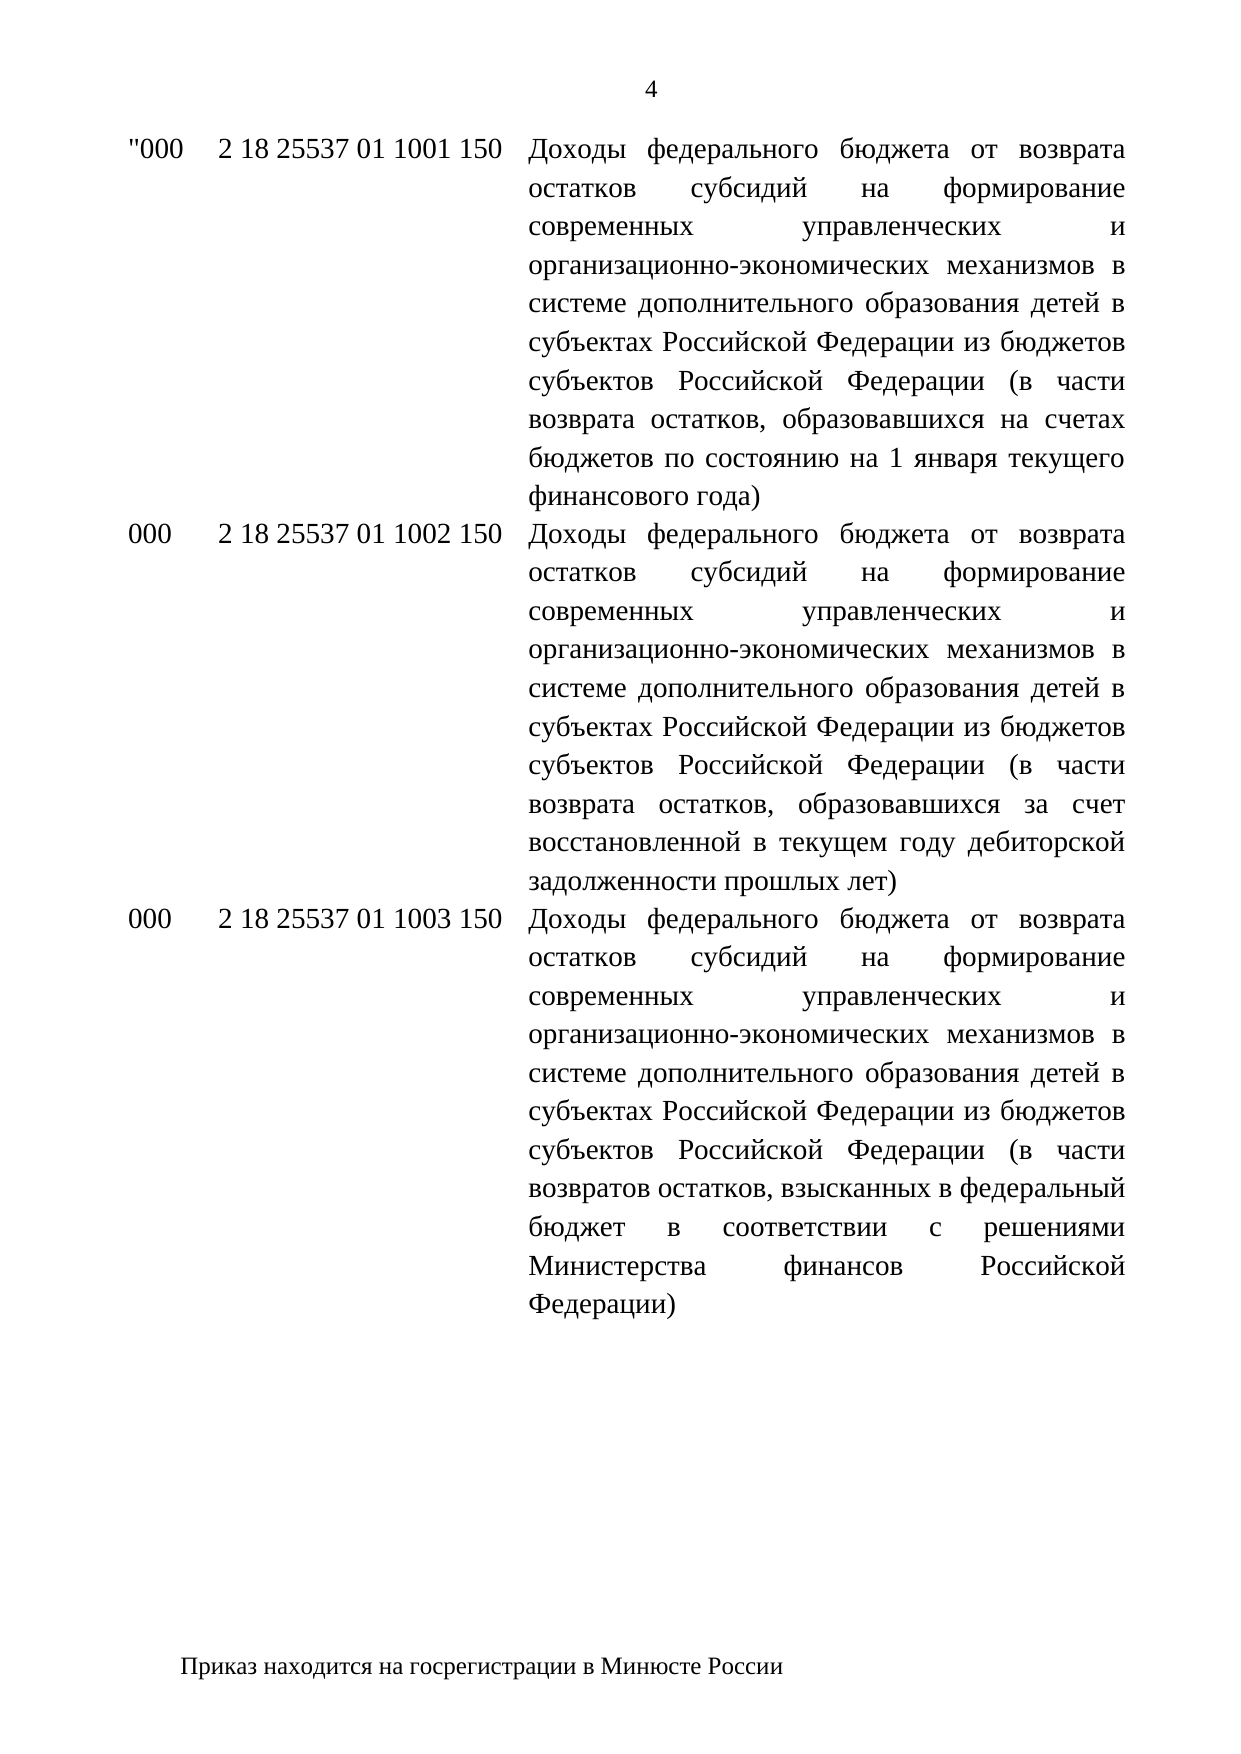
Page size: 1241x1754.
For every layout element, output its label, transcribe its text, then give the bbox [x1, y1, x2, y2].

table_cell 000 [117, 901, 207, 1324]
table_cell Доходы федерального бюджета от возврата остатков субсидий на формирование современных управленческих и организационно-экономических механизмов в системе дополнительного образования детей в субъектах Российской Федерации из бюджетов субъектов Российской Федерации (в части возврата остатков, образовавшихся на счетах бюджетов по состоянию на 1 января текущего финансового года) [517, 131, 1137, 516]
table_cell 2 18 25537 01 1003 150 [207, 901, 517, 1324]
table_cell 000 [117, 516, 207, 901]
table_cell 2 18 25537 01 1002 150 [207, 516, 517, 901]
table_cell 2 18 25537 01 1001 150 [207, 131, 517, 516]
table_cell "000 [117, 131, 207, 516]
table_cell Доходы федерального бюджета от возврата остатков субсидий на формирование современных управленческих и организационно-экономических механизмов в системе дополнительного образования детей в субъектах Российской Федерации из бюджетов субъектов Российской Федерации (в части возврата остатков, образовавшихся за счет восстановленной в текущем году дебиторской задолженности прошлых лет) [517, 516, 1137, 901]
table_cell Доходы федерального бюджета от возврата остатков субсидий на формирование современных управленческих и организационно-экономических механизмов в системе дополнительного образования детей в субъектах Российской Федерации из бюджетов субъектов Российской Федерации (в части возвратов остатков, взысканных в федеральный бюджет в соответствии с решениями Министерства финансов Российской Федерации) [517, 901, 1137, 1324]
